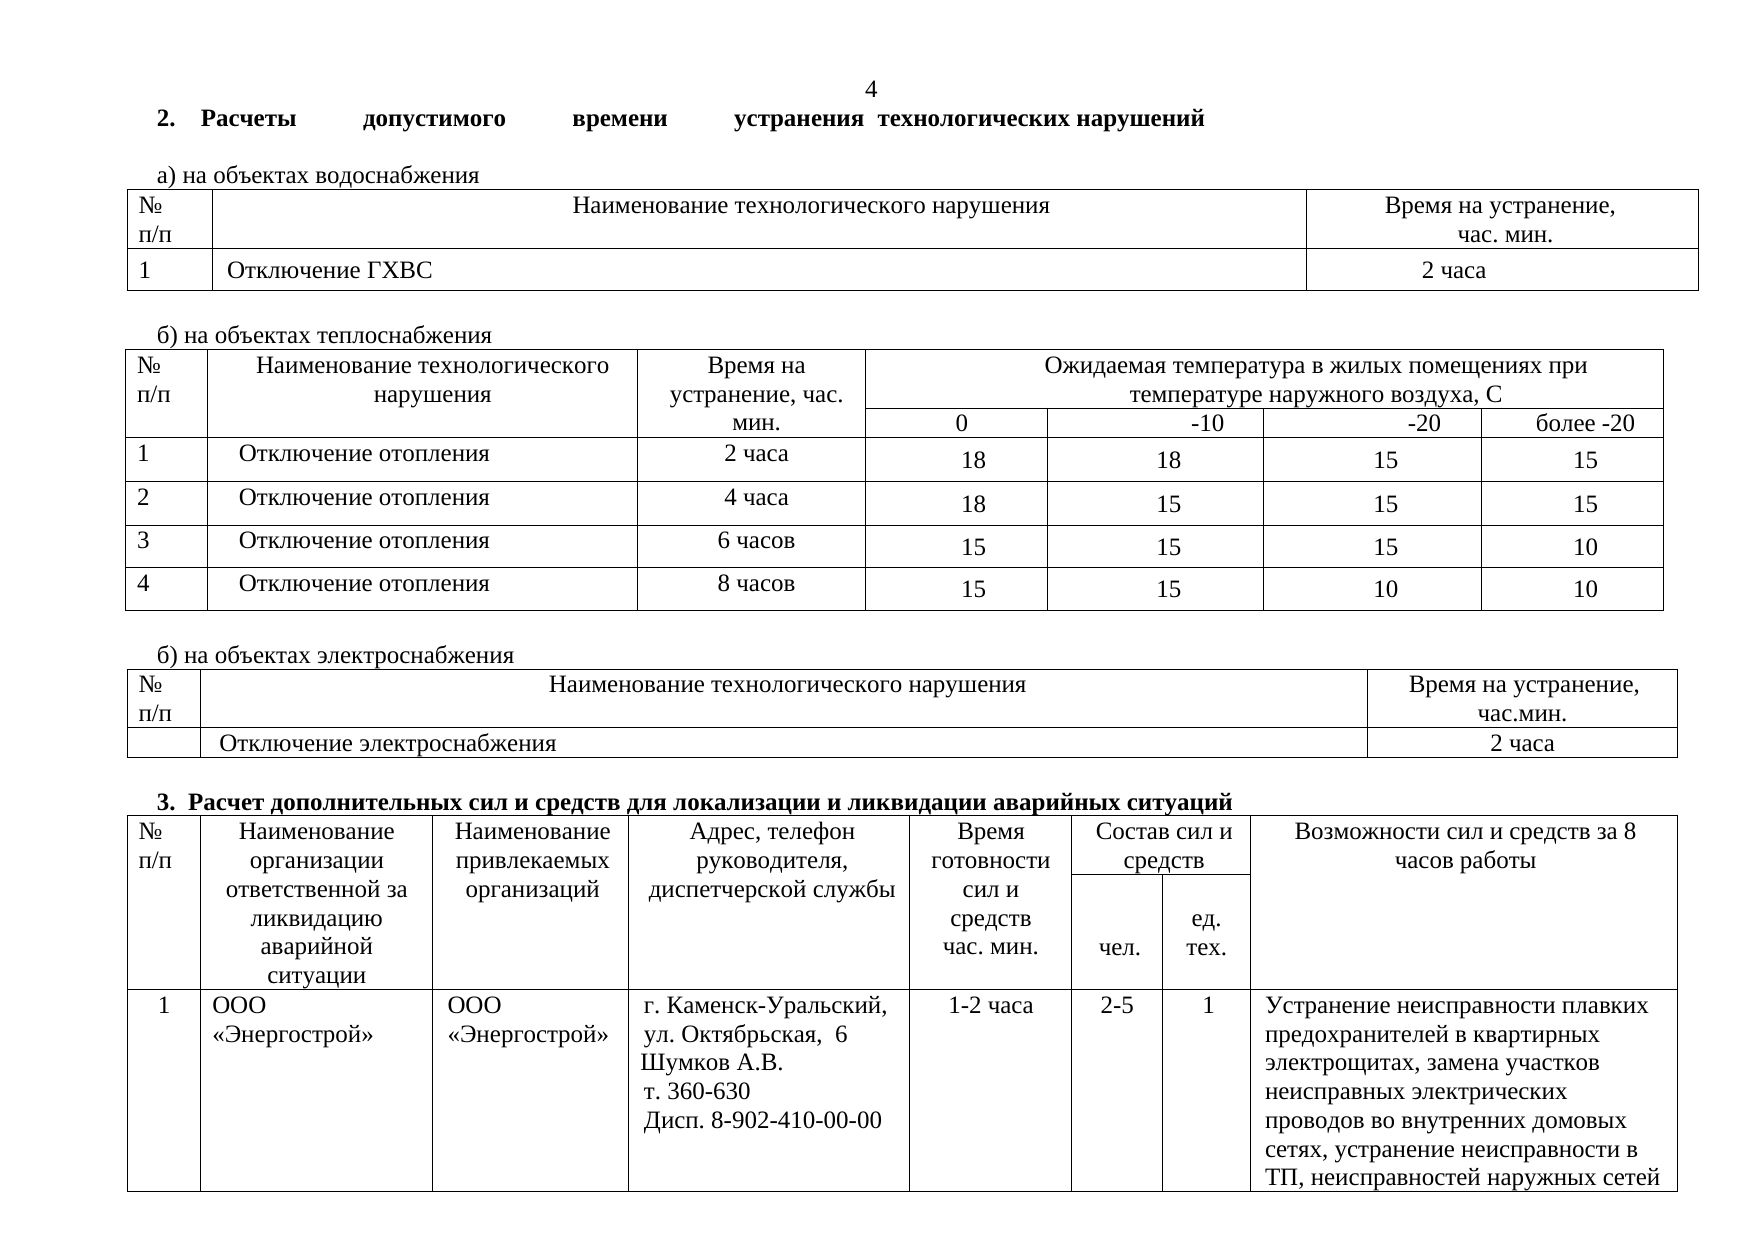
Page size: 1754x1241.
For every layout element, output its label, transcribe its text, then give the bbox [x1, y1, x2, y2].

table_cell 2 часа [1368, 728, 1677, 757]
table_cell Отключение ГХВС [213, 249, 1306, 290]
table_cell 15 [1482, 438, 1663, 481]
table_cell 0 [866, 409, 1047, 437]
table_header Наименование технологического нарушения [208, 350, 637, 437]
table_cell 15 [1048, 568, 1263, 610]
table_cell 10 [1482, 526, 1663, 567]
table_cell 15 [1264, 482, 1481, 524]
table_cell 15 [866, 568, 1047, 610]
table_header Наименование привлекаемых организаций [433, 816, 628, 989]
text б) на объектах теплоснабжения [157, 320, 1689, 349]
table_cell 4 часа [638, 482, 865, 524]
table_cell более -20 [1482, 409, 1663, 437]
table_header Наименование технологического нарушения [201, 670, 1367, 727]
table_cell 6 часов [638, 526, 865, 567]
table_cell 1-2 часа [910, 990, 1071, 1191]
table_cell 18 [866, 438, 1047, 481]
table_cell 10 [1264, 568, 1481, 610]
table_cell 2 [126, 482, 207, 524]
table_cell 4 [126, 568, 207, 610]
table_cell 1 [1163, 990, 1250, 1191]
table_cell 2 часа [1307, 249, 1698, 290]
table_header Состав сил и средств [1072, 816, 1250, 874]
table_cell -10 [1048, 409, 1263, 437]
table_header № п/п [128, 670, 200, 727]
table_cell 1 [128, 728, 200, 757]
table_cell 15 [1048, 526, 1263, 567]
table_header Время готовности сил и средств час. мин. [910, 816, 1071, 989]
table_header Ожидаемая температура в жилых помещениях при температуре наружного воздуха, С [866, 350, 1663, 407]
table_cell 18 [1048, 438, 1263, 481]
table_cell 15 [866, 526, 1047, 567]
table_header Возможности сил и средств за 8 часов работы [1251, 816, 1677, 989]
table_header Время на устранение, час. мин. [638, 350, 865, 437]
table_cell Отключение отопления [208, 438, 637, 481]
table_cell чел. [1072, 875, 1162, 989]
table_header № п/п [126, 350, 207, 437]
table_cell 2-5 [1072, 990, 1162, 1191]
table_cell 15 [1264, 526, 1481, 567]
table_cell 15 [1264, 438, 1481, 481]
table_header Время на устранение, час. мин. [1307, 190, 1698, 247]
table_cell 3 [126, 526, 207, 567]
table_cell ед. тех. [1163, 875, 1250, 989]
table_header Адрес, телефон руководителя, диспетчерской службы [629, 816, 909, 989]
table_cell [1251, 990, 1677, 1191]
table_cell Отключение электроснабжения [201, 728, 1367, 757]
table_cell 1 [128, 990, 200, 1191]
table_header Наименование организации ответственной за ликвидацию аварийной ситуации [201, 816, 432, 989]
text а) на объектах водоснабжения [157, 160, 1689, 189]
text 2. Расчеты допустимого времени устранения технологических нарушений [157, 103, 1689, 131]
table_cell Отключение отопления [208, 568, 637, 610]
text 3. Расчет дополнительных сил и средств для локализации и ликвидации аварийных ситуаций [157, 787, 1689, 815]
table_header Наименование технологического нарушения [213, 190, 1306, 247]
table_header № п/п [128, 816, 200, 989]
table_cell 15 [1048, 482, 1263, 524]
table_cell ООО «Энергострой» [433, 990, 628, 1191]
table_cell 8 часов [638, 568, 865, 610]
table_cell ООО «Энергострой» [201, 990, 432, 1191]
table_cell 1 [126, 438, 207, 481]
text б) на объектах электроснабжения [157, 640, 1689, 668]
table_cell 1 [128, 249, 212, 290]
table_cell 18 [866, 482, 1047, 524]
table_cell -20 [1264, 409, 1481, 437]
table_header Время на устранение, час.мин. [1368, 670, 1677, 727]
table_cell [629, 990, 909, 1191]
table_cell Отключение отопления [208, 482, 637, 524]
table_header № п/п [128, 190, 212, 247]
table_cell Отключение отопления [208, 526, 637, 567]
table_cell 2 часа [638, 438, 865, 481]
table_cell 15 [1482, 482, 1663, 524]
table_cell 10 [1482, 568, 1663, 610]
